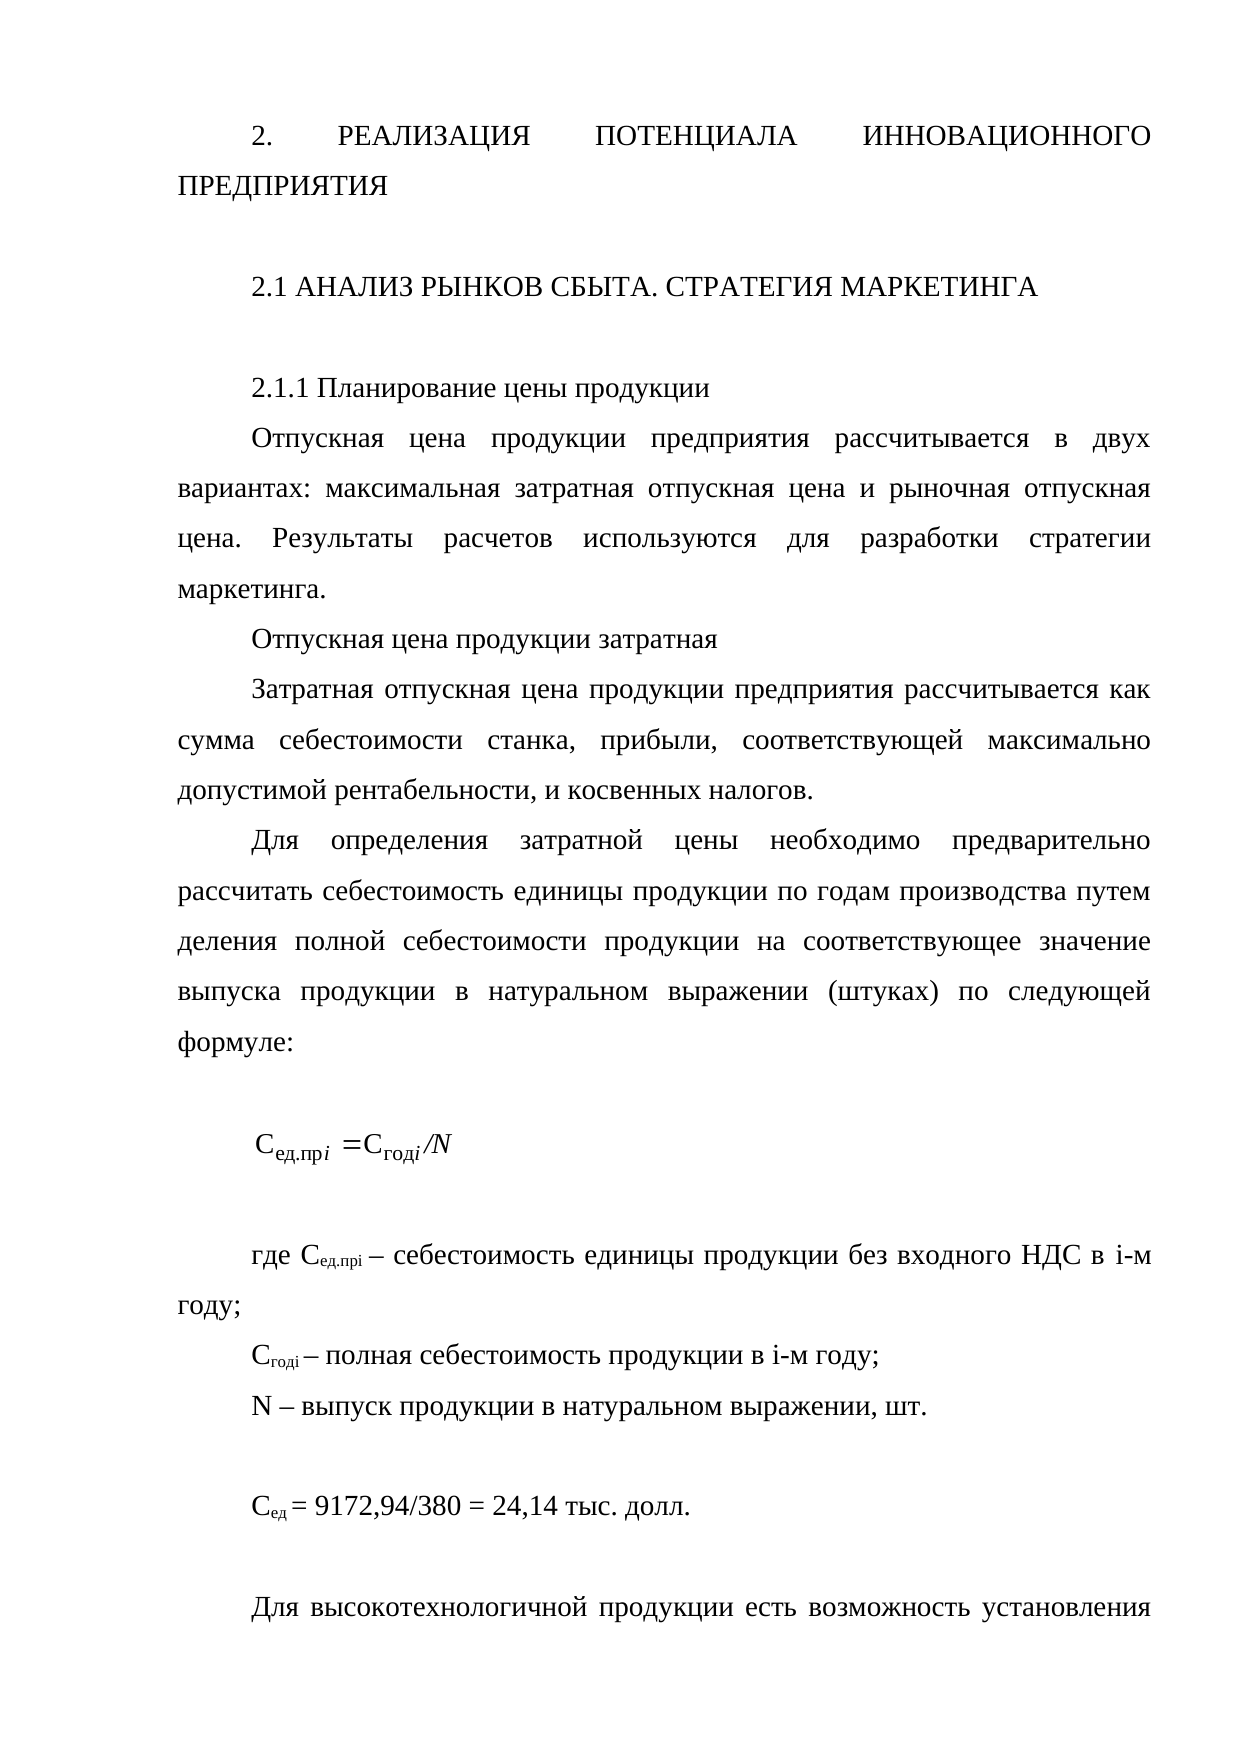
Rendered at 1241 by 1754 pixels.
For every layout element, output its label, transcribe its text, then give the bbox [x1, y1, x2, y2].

text Сед = 9172,94/380 = 24,14 тыс. долл. [177, 1488, 1152, 1522]
text Отпускная цена продукции затратная [177, 621, 1152, 655]
text 2. реализация потенциала инновационного предприятия [177, 118, 1152, 202]
text Для определения затратной цены необходимо предварительно рассчитать себестоимость единицы продукции по годам производства путем деления полной себестоимости продукции на соответствующее значение выпуска продукции в натуральном выражении (штуках) по следующей формуле: [177, 822, 1152, 1057]
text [177, 1589, 1152, 1623]
text Отпускная цена продукции предприятия рассчитывается в двух вариантах: максимальная затратная отпускная цена и рыночная отпускная цена. Результаты расчетов используются для разработки стратегии маркетинга. [177, 420, 1152, 604]
text Затратная отпускная цена продукции предприятия рассчитывается как сумма себестоимости станка, прибыли, соответствующей максимально допустимой рентабельности, и косвенных налогов. [177, 672, 1152, 806]
text 2.1.1 планирование цены продукции [177, 370, 1152, 403]
text Сгодi – полная себестоимость продукции в i-м году; [177, 1337, 1152, 1371]
text N – выпуск продукции в натуральном выражении, шт. [177, 1388, 1152, 1421]
text 2.1 Анализ рынков сбыта. Стратегия маркетинга [177, 269, 1152, 303]
text где Сед.прi – себестоимость единицы продукции без входного НДС в i-м году; [177, 1237, 1152, 1321]
